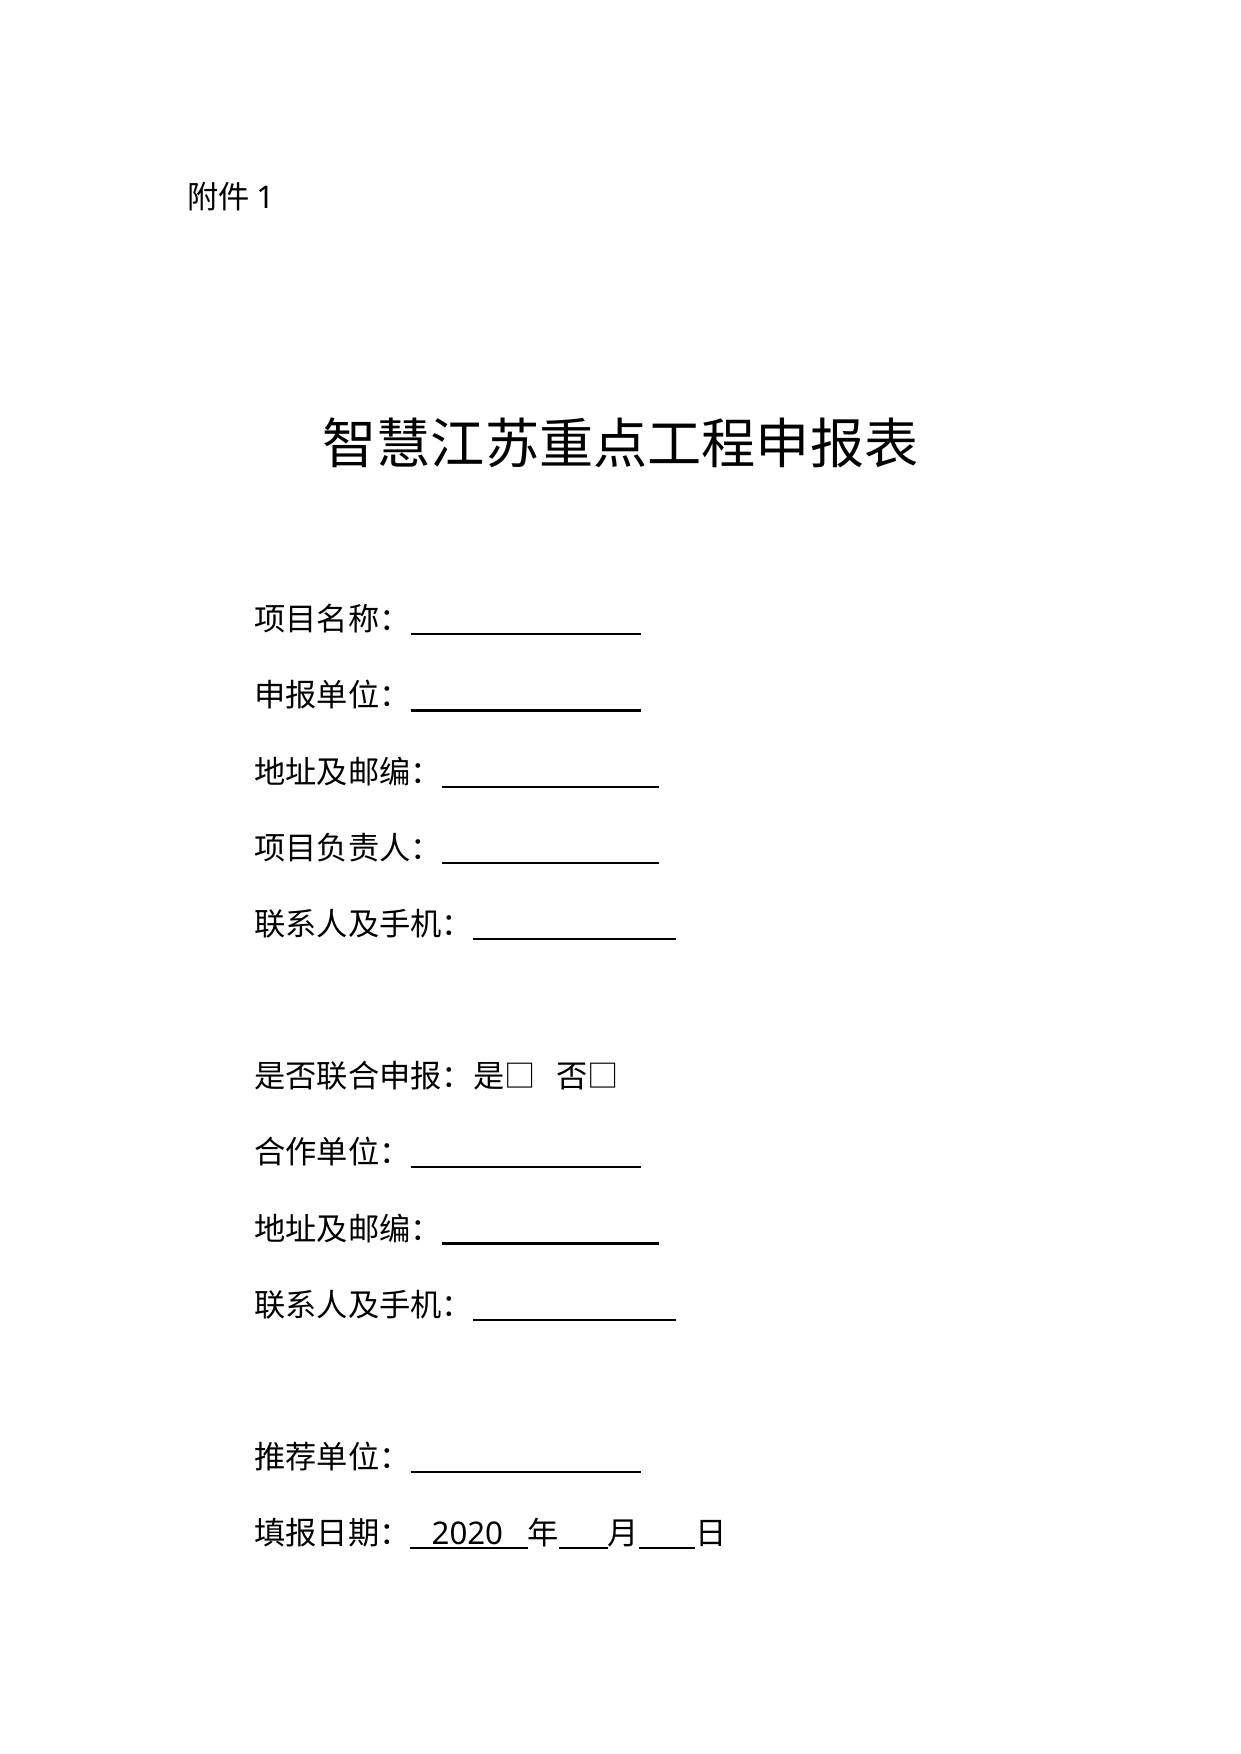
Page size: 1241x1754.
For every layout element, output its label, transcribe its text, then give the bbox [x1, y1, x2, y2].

text 联系人及手机： [187, 889, 1053, 954]
text 项目负责人： [187, 813, 1053, 878]
text 项目名称： [187, 584, 1053, 649]
text 填报日期： 2020 年 月 日 [187, 1498, 1053, 1563]
text 是否联合申报：是□ 否□ [187, 1041, 1053, 1106]
text 申报单位： [187, 661, 1053, 726]
text 附件1 [187, 162, 1053, 227]
text 地址及邮编： [187, 737, 1053, 802]
text 智慧江苏重点工程申报表 [187, 391, 1053, 488]
text 地址及邮编： [187, 1194, 1053, 1259]
text 联系人及手机： [187, 1270, 1053, 1335]
text 推荐单位： [187, 1422, 1053, 1487]
text 合作单位： [187, 1118, 1053, 1183]
